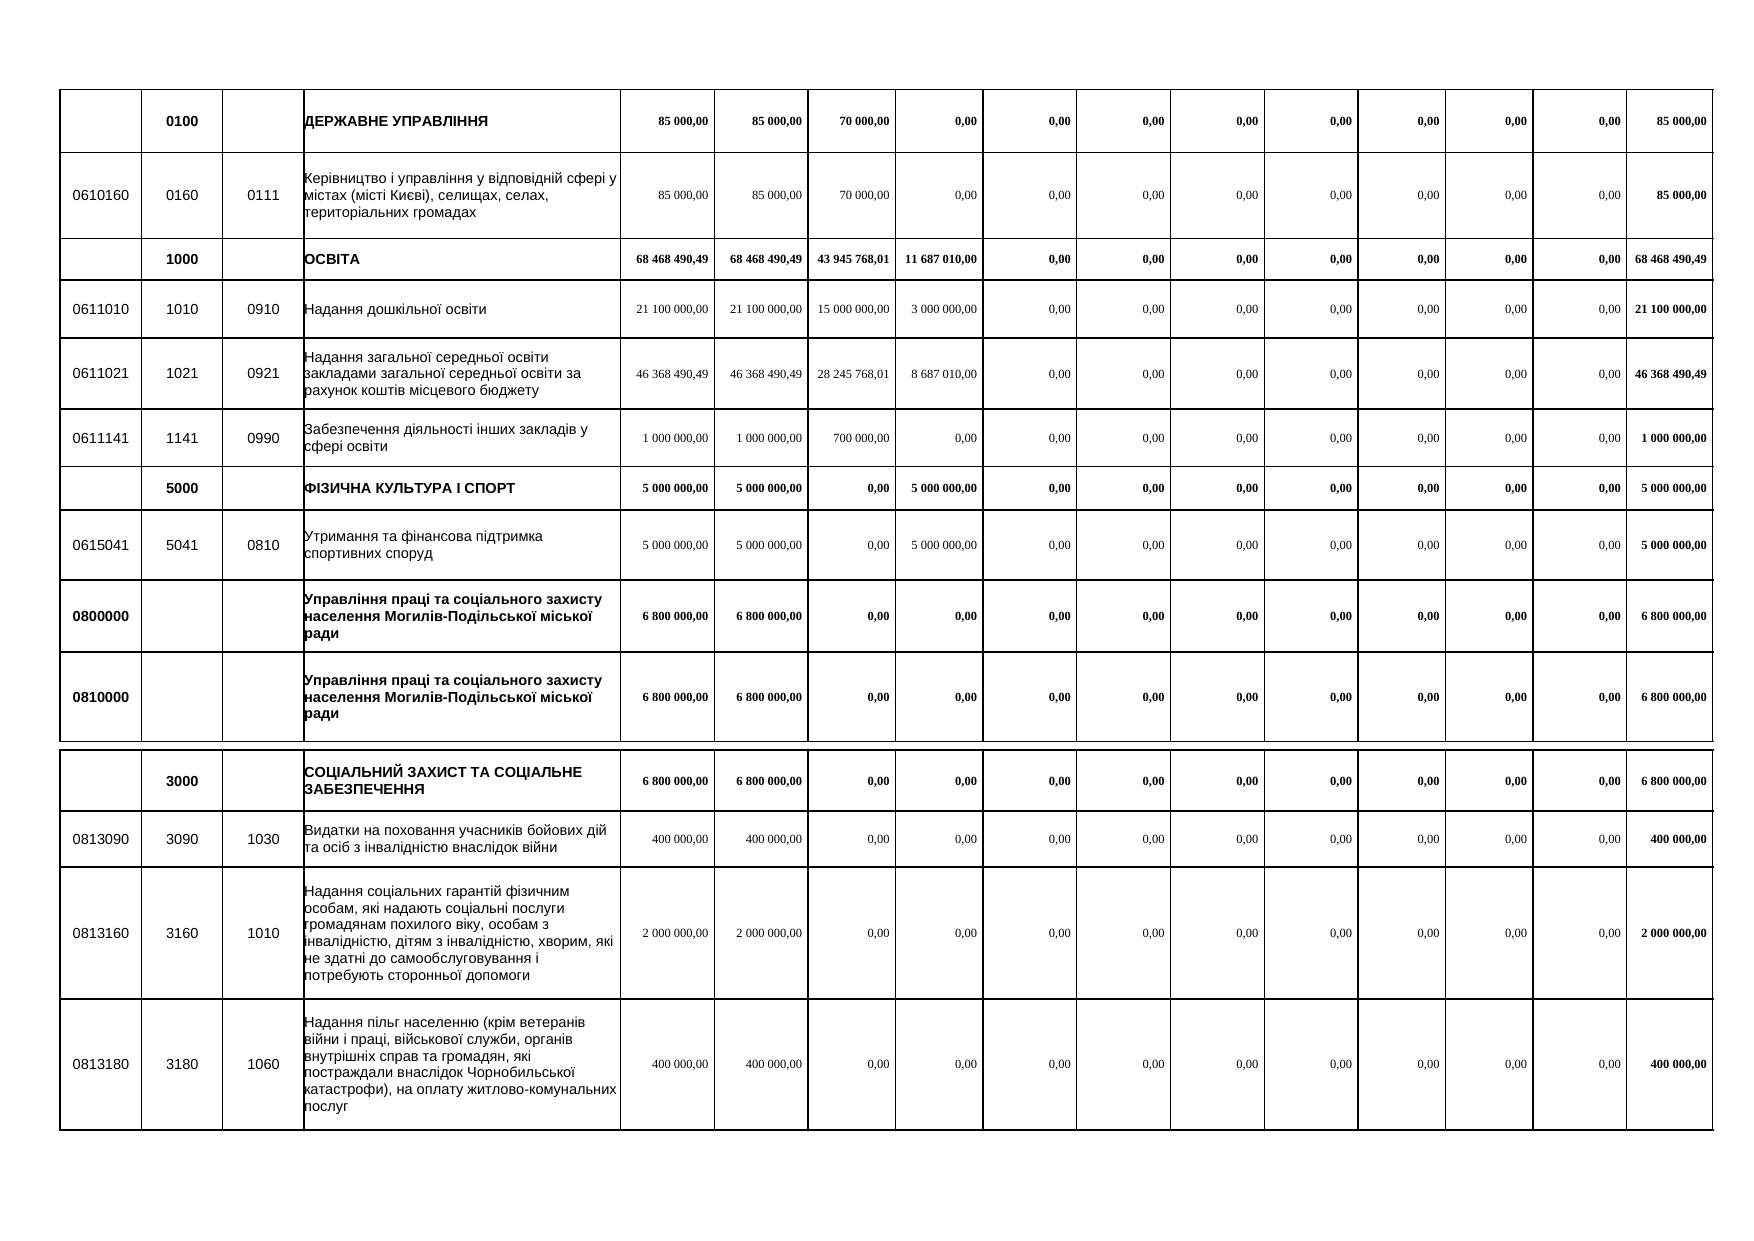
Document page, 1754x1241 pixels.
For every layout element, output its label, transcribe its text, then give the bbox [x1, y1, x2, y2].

table_cell 0,00 [896, 751, 982, 810]
table_cell 1 000 000,00 [715, 410, 807, 466]
table_cell 6 800 000,00 [621, 581, 714, 651]
table_cell 1141 [142, 410, 222, 466]
table_cell 0,00 [1446, 511, 1532, 579]
table_cell [223, 751, 303, 810]
table_cell 0,00 [809, 1000, 895, 1129]
table_cell 46 368 490,49 [621, 339, 714, 408]
table_cell 5 000 000,00 [715, 467, 807, 509]
table_cell 0,00 [1171, 511, 1264, 579]
table_cell 0,00 [1359, 581, 1445, 651]
table_cell 0,00 [984, 751, 1076, 810]
table_cell 0,00 [984, 868, 1076, 998]
table_cell 0,00 [809, 868, 895, 998]
table_cell [1264, 742, 1358, 749]
table_cell 400 000,00 [1627, 812, 1712, 866]
table_cell [142, 653, 222, 741]
table_cell 0,00 [1171, 812, 1264, 866]
table_cell 0,00 [809, 467, 895, 509]
table_cell 0,00 [1171, 281, 1264, 337]
table_cell 1021 [142, 339, 222, 408]
table_cell 0,00 [1077, 653, 1170, 741]
table_cell 0,00 [1171, 751, 1264, 810]
table_cell 0,00 [896, 410, 982, 466]
table_cell 0,00 [1171, 339, 1264, 408]
table_cell 5041 [142, 511, 222, 579]
table_cell 0,00 [1534, 90, 1626, 152]
table_cell 0,00 [1171, 239, 1264, 279]
table_cell 0,00 [896, 581, 982, 651]
table_cell [1713, 152, 1754, 238]
table_cell 0,00 [1446, 90, 1532, 152]
table_cell 0,00 [1265, 812, 1357, 866]
table_cell 0,00 [984, 239, 1076, 279]
table_cell [61, 90, 141, 152]
table_cell 0610160 [61, 153, 141, 238]
table_cell 0,00 [1077, 868, 1170, 998]
table_cell Управління праці та соціального захисту населення Могилів-Подільської міської ради [305, 581, 620, 651]
table_cell 0,00 [1534, 812, 1626, 866]
table_cell 85 000,00 [1627, 153, 1712, 238]
table_cell [1713, 238, 1754, 279]
table_cell 0813090 [61, 812, 141, 866]
table_cell 0,00 [1171, 581, 1264, 651]
table_cell [223, 239, 303, 279]
table_cell 0,00 [809, 581, 895, 651]
table_cell 5000 [142, 467, 222, 509]
table_cell 0,00 [809, 812, 895, 866]
table_cell 85 000,00 [621, 90, 714, 152]
table_cell 0,00 [1077, 751, 1170, 810]
table_cell [61, 751, 141, 810]
table_cell 0,00 [1359, 751, 1445, 810]
table_cell 0990 [223, 410, 303, 466]
table_cell 0,00 [984, 1000, 1076, 1129]
table_cell [1627, 742, 1713, 749]
table_cell 0,00 [1077, 281, 1170, 337]
table_cell 0810000 [61, 653, 141, 741]
table_cell 0611021 [61, 339, 141, 408]
table_cell [141, 742, 222, 749]
table_cell 0,00 [1446, 1000, 1532, 1129]
table_cell 0,00 [1359, 812, 1445, 866]
table_cell 68 468 490,49 [1627, 239, 1712, 279]
table_cell 0,00 [1534, 511, 1626, 579]
table_cell [1713, 408, 1754, 466]
table_cell 400 000,00 [1627, 1000, 1712, 1129]
table_cell 0,00 [1446, 581, 1532, 651]
table_cell 70 000,00 [809, 90, 895, 152]
table_cell 68 468 490,49 [715, 239, 807, 279]
table_cell [1713, 651, 1754, 741]
table_cell [1713, 741, 1754, 749]
table_cell 0,00 [1265, 90, 1357, 152]
table_cell 0,00 [1534, 153, 1626, 238]
table_cell 2 000 000,00 [1627, 868, 1712, 998]
table_cell 0611010 [61, 281, 141, 337]
table_cell 0,00 [984, 281, 1076, 337]
table_cell 0,00 [1359, 653, 1445, 741]
table_cell 400 000,00 [621, 812, 714, 866]
table_cell 0,00 [1077, 90, 1170, 152]
table_cell 1 000 000,00 [621, 410, 714, 466]
table_cell 0,00 [1446, 812, 1532, 866]
table_cell 3160 [142, 868, 222, 998]
table_cell [1713, 866, 1754, 998]
table_cell [1171, 742, 1264, 749]
table_cell 43 945 768,01 [809, 239, 895, 279]
table_cell 68 468 490,49 [621, 239, 714, 279]
table_cell 0611141 [61, 410, 141, 466]
table_cell 1000 [142, 239, 222, 279]
table_cell [61, 467, 141, 509]
table_cell [61, 239, 141, 279]
table_cell [1713, 509, 1754, 579]
table_cell 11 687 010,00 [896, 239, 982, 279]
table_cell [1533, 742, 1627, 749]
table_cell 6 800 000,00 [715, 653, 807, 741]
table_cell 0,00 [1171, 90, 1264, 152]
table_cell 85 000,00 [715, 153, 807, 238]
table_cell 0,00 [1265, 467, 1357, 509]
table_cell 5 000 000,00 [896, 467, 982, 509]
table_cell 21 100 000,00 [1627, 281, 1712, 337]
table_cell 5 000 000,00 [621, 511, 714, 579]
table_cell 0810 [223, 511, 303, 579]
table_cell 0,00 [1446, 751, 1532, 810]
table_cell [1713, 279, 1754, 337]
table_cell 0,00 [1534, 339, 1626, 408]
table_cell 5 000 000,00 [1627, 511, 1712, 579]
table_cell 3000 [142, 751, 222, 810]
table_cell Надання загальної середньої освіти закладами загальної середньої освіти за рахунок коштів місцевого бюджету [305, 339, 620, 408]
table_cell 0,00 [1171, 410, 1264, 466]
table_cell 0,00 [896, 653, 982, 741]
table_cell [223, 742, 304, 749]
table_cell 0,00 [1265, 868, 1357, 998]
table_cell [223, 581, 303, 651]
table_cell 46 368 490,49 [715, 339, 807, 408]
table_cell [1713, 337, 1754, 408]
table_cell 6 800 000,00 [1627, 751, 1712, 810]
table_cell 0,00 [984, 467, 1076, 509]
table_cell 0,00 [1359, 868, 1445, 998]
table_cell 0,00 [1265, 281, 1357, 337]
table_cell 0,00 [1534, 467, 1626, 509]
table_cell 2 000 000,00 [621, 868, 714, 998]
table_cell 0,00 [1534, 1000, 1626, 1129]
table_cell 0,00 [1446, 868, 1532, 998]
table_cell 0,00 [1446, 653, 1532, 741]
table_cell Забезпечення діяльності інших закладів у сфері освіти [305, 410, 620, 466]
table_cell [1713, 810, 1754, 866]
table_cell [1713, 579, 1754, 651]
table_cell 8 687 010,00 [896, 339, 982, 408]
table_cell 85 000,00 [715, 90, 807, 152]
table_cell 0,00 [1534, 239, 1626, 279]
table_cell 6 800 000,00 [715, 751, 807, 810]
table_cell 0,00 [984, 153, 1076, 238]
table_cell [1358, 742, 1446, 749]
table_cell 0,00 [1446, 410, 1532, 466]
table_cell Утримання та фінансова підтримка спортивних споруд [305, 511, 620, 579]
table_cell 1010 [142, 281, 222, 337]
table_cell Надання пільг населенню (крім ветеранів війни і праці, військової служби, органів внутрішніх справ та громадян, які постраждали внаслідок Чорнобильської катастрофи), на оплату житлово-комунальних послуг [305, 1000, 620, 1129]
table_cell 0,00 [1077, 812, 1170, 866]
table_cell 0,00 [896, 868, 982, 998]
table_cell 21 100 000,00 [715, 281, 807, 337]
table_cell 5 000 000,00 [1627, 467, 1712, 509]
table_cell 0,00 [1171, 868, 1264, 998]
table_cell 1 000 000,00 [1627, 410, 1712, 466]
table_cell 0,00 [1446, 281, 1532, 337]
table_cell 1060 [223, 1000, 303, 1129]
table_cell 0160 [142, 153, 222, 238]
table_cell 0,00 [1534, 751, 1626, 810]
table_cell 6 800 000,00 [1627, 653, 1712, 741]
table_cell 0,00 [1077, 239, 1170, 279]
table_cell [1713, 998, 1754, 1129]
table_cell 0813160 [61, 868, 141, 998]
table_cell 700 000,00 [809, 410, 895, 466]
table_cell 0,00 [1077, 410, 1170, 466]
table_cell 0,00 [809, 511, 895, 579]
table_cell [223, 653, 303, 741]
table_cell 0,00 [1359, 153, 1445, 238]
table_cell 400 000,00 [715, 1000, 807, 1129]
table_cell 0,00 [1359, 410, 1445, 466]
table_cell 0,00 [1077, 467, 1170, 509]
table_cell 400 000,00 [621, 1000, 714, 1129]
table_cell 15 000 000,00 [809, 281, 895, 337]
table_cell 0,00 [1534, 410, 1626, 466]
table_cell 6 800 000,00 [621, 751, 714, 810]
table_cell 1010 [223, 868, 303, 998]
table_cell 6 800 000,00 [1627, 581, 1712, 651]
table_cell 70 000,00 [809, 153, 895, 238]
table_cell [1713, 89, 1754, 152]
table_cell [1446, 742, 1533, 749]
table_cell [1077, 742, 1171, 749]
table_cell 0,00 [1446, 153, 1532, 238]
table_cell 0813180 [61, 1000, 141, 1129]
table_cell 6 800 000,00 [715, 581, 807, 651]
table_cell 0,00 [1359, 511, 1445, 579]
table_cell 0,00 [1265, 239, 1357, 279]
table_cell 0,00 [984, 339, 1076, 408]
table_cell 400 000,00 [715, 812, 807, 866]
table_cell [621, 742, 714, 749]
table_cell 3 000 000,00 [896, 281, 982, 337]
table_cell 3180 [142, 1000, 222, 1129]
table_cell [983, 742, 1077, 749]
table_cell [60, 742, 141, 749]
table_cell 0,00 [984, 812, 1076, 866]
table_cell 0,00 [1359, 339, 1445, 408]
table_cell 0,00 [1077, 153, 1170, 238]
table_cell 0,00 [896, 812, 982, 866]
table_cell 85 000,00 [621, 153, 714, 238]
table_cell 5 000 000,00 [715, 511, 807, 579]
table_cell 0,00 [809, 653, 895, 741]
table_cell 21 100 000,00 [621, 281, 714, 337]
table_cell 0,00 [896, 153, 982, 238]
table_cell ДЕРЖАВНЕ УПРАВЛІННЯ [305, 90, 620, 152]
table_cell 0,00 [984, 581, 1076, 651]
table_cell [1713, 749, 1754, 810]
table_cell 0,00 [984, 653, 1076, 741]
table_cell 0,00 [896, 90, 982, 152]
table_cell 0,00 [1534, 581, 1626, 651]
table_cell 0,00 [984, 90, 1076, 152]
table_cell 0111 [223, 153, 303, 238]
table_cell [714, 742, 808, 749]
table_cell 0,00 [1171, 1000, 1264, 1129]
table_cell [304, 742, 621, 749]
table_cell 0800000 [61, 581, 141, 651]
table_cell 1030 [223, 812, 303, 866]
table_cell 0615041 [61, 511, 141, 579]
table_cell 0,00 [1359, 1000, 1445, 1129]
table_cell 0,00 [1265, 410, 1357, 466]
table_cell 0,00 [896, 1000, 982, 1129]
table_cell [223, 90, 303, 152]
table_cell Управління праці та соціального захисту населення Могилів-Подільської міської ради [305, 653, 620, 741]
table_cell 0,00 [1359, 239, 1445, 279]
table_cell 0,00 [1446, 467, 1532, 509]
table_cell 0,00 [1265, 153, 1357, 238]
table_cell 0,00 [1265, 511, 1357, 579]
table_cell 0,00 [1265, 653, 1357, 741]
table_cell 85 000,00 [1627, 90, 1712, 152]
table_cell 28 245 768,01 [809, 339, 895, 408]
table_cell 0,00 [1265, 1000, 1357, 1129]
table_cell Надання дошкільної освіти [305, 281, 620, 337]
table_cell 0,00 [1171, 153, 1264, 238]
table_cell 0,00 [1446, 339, 1532, 408]
table_cell 0,00 [1265, 581, 1357, 651]
table_cell 0,00 [1534, 653, 1626, 741]
table_cell 0,00 [984, 511, 1076, 579]
table_cell [808, 742, 896, 749]
table_cell 0,00 [809, 751, 895, 810]
table_cell 0,00 [1359, 281, 1445, 337]
table_cell Видатки на поховання учасників бойових дій та осіб з інвалідністю внаслідок війни [305, 812, 620, 866]
table_cell 0,00 [1171, 653, 1264, 741]
table_cell 0910 [223, 281, 303, 337]
table_cell 0,00 [1077, 339, 1170, 408]
table_cell 0100 [142, 90, 222, 152]
table_cell 2 000 000,00 [715, 868, 807, 998]
table_cell [1713, 466, 1754, 509]
table_cell 0,00 [1077, 1000, 1170, 1129]
table_cell СОЦІАЛЬНИЙ ЗАХИСТ ТА СОЦІАЛЬНЕ ЗАБЕЗПЕЧЕННЯ [305, 751, 620, 810]
table_cell 0,00 [1359, 467, 1445, 509]
table_cell 46 368 490,49 [1627, 339, 1712, 408]
table_cell [896, 742, 983, 749]
table_cell [142, 581, 222, 651]
table_cell Керівництво і управління у відповідній сфері у містах (місті Києві), селищах, селах, територіальних громадах [305, 153, 620, 238]
table_cell 0,00 [1171, 467, 1264, 509]
table_cell 0,00 [1077, 581, 1170, 651]
table_cell 0,00 [1534, 281, 1626, 337]
table_cell 0,00 [1265, 751, 1357, 810]
table_cell 0,00 [984, 410, 1076, 466]
table_cell 3090 [142, 812, 222, 866]
table_cell 0,00 [1446, 239, 1532, 279]
table_cell [223, 467, 303, 509]
table_cell 0,00 [1077, 511, 1170, 579]
table_cell 6 800 000,00 [621, 653, 714, 741]
table_cell ОСВІТА [305, 239, 620, 279]
table_cell Надання соціальних гарантій фізичним особам, які надають соціальні послуги громадянам похилого віку, особам з інвалідністю, дітям з інвалідністю, хворим, які не здатні до самообслуговування і потребують сторонньої допомоги [305, 868, 620, 998]
table_cell 0921 [223, 339, 303, 408]
table_cell 5 000 000,00 [896, 511, 982, 579]
table_cell 0,00 [1359, 90, 1445, 152]
table_cell 0,00 [1265, 339, 1357, 408]
table_cell 0,00 [1534, 868, 1626, 998]
table_cell 5 000 000,00 [621, 467, 714, 509]
table_cell ФIЗИЧНА КУЛЬТУРА I СПОРТ [305, 467, 620, 509]
